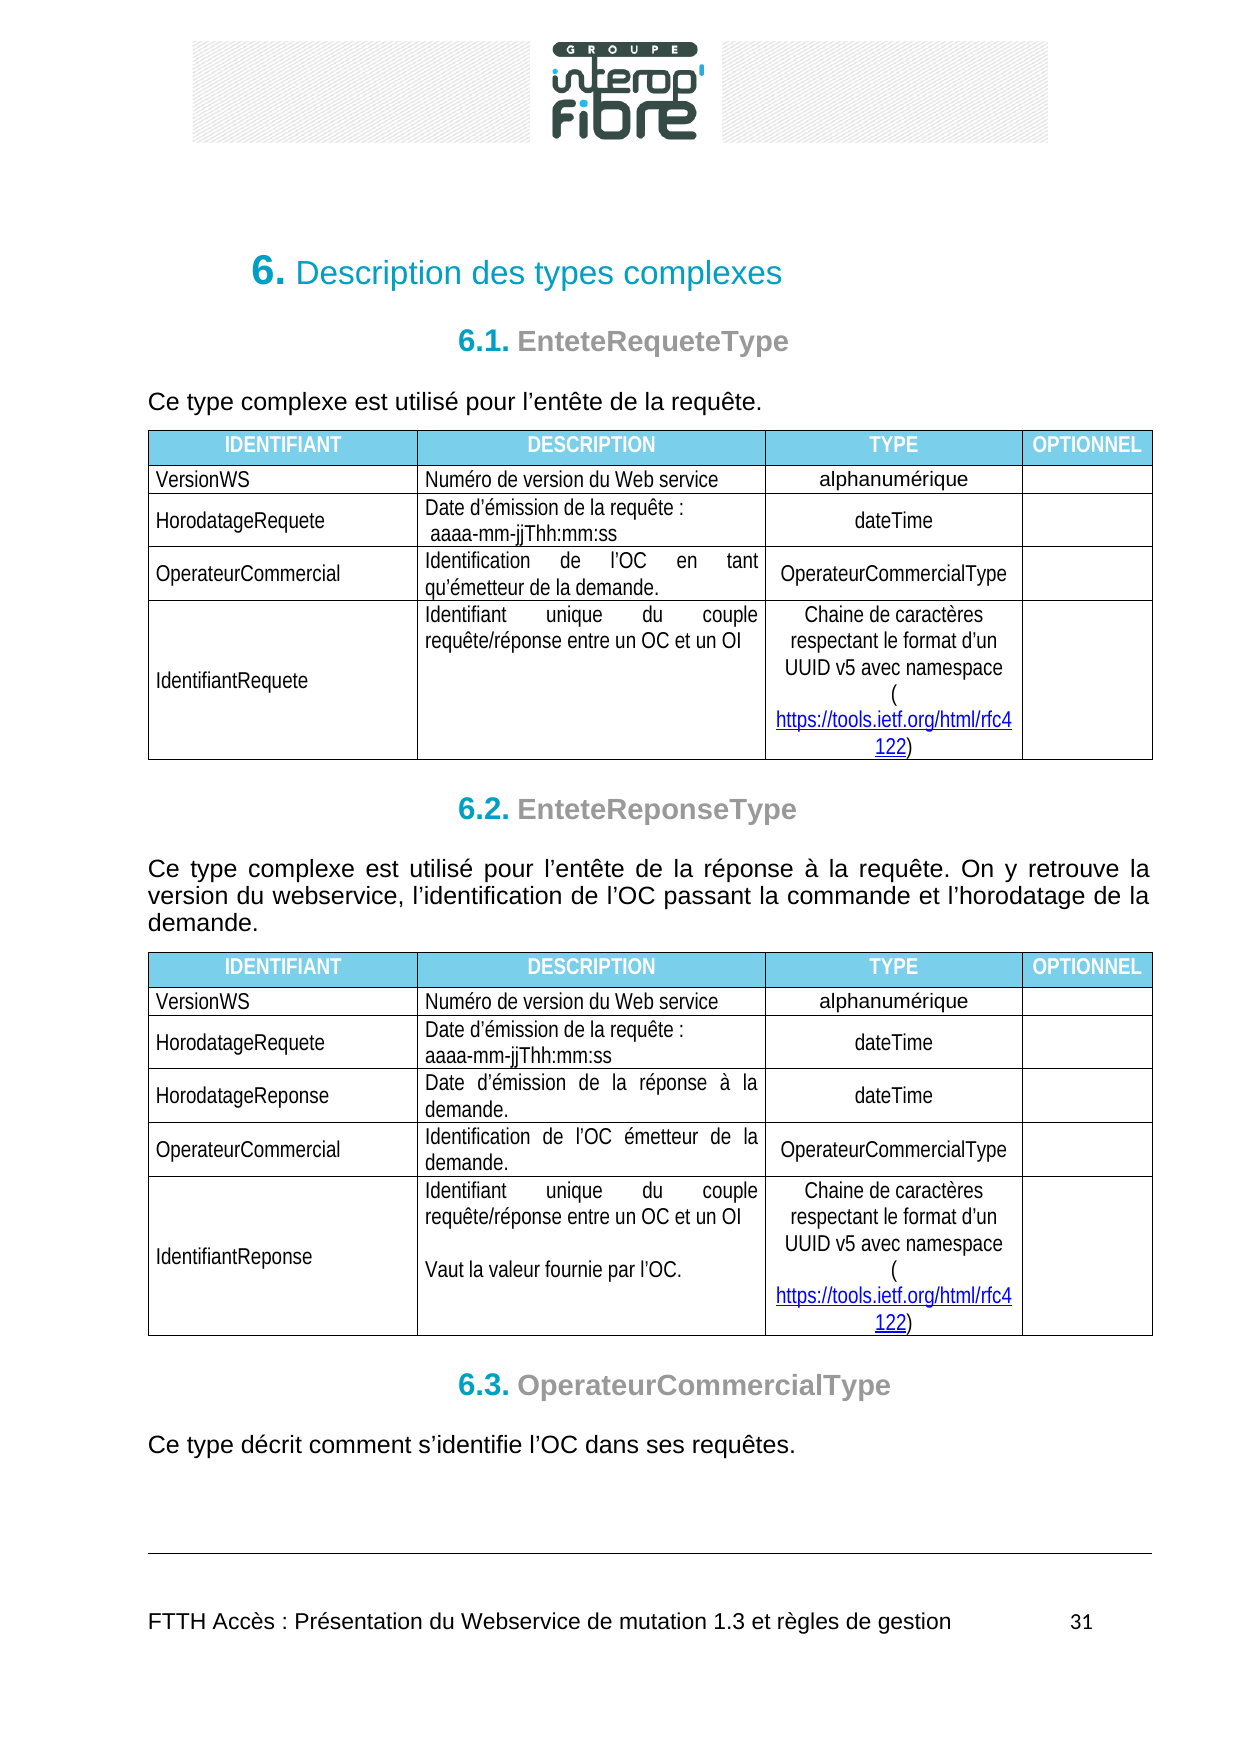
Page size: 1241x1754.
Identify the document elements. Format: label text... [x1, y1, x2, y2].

table_header IDENTIFIANT [149, 431, 417, 465]
table_cell dateTime [766, 494, 1022, 546]
table_cell Chaine de caractères respectant le format d’un UUID v5 avec namespace (https://tools.ietf.org/html/rfc4122) [766, 601, 1022, 759]
table_cell [1023, 1123, 1152, 1176]
text OperateurCommercialType [458, 1365, 1152, 1403]
table_cell [1023, 547, 1152, 600]
table_cell Chaine de caractères respectant le format d’un UUID v5 avec namespace (https://tools.ietf.org/html/rfc4122) [766, 1177, 1022, 1335]
table_header TYPE [766, 953, 1022, 987]
table_cell OperateurCommercial [149, 1123, 417, 1176]
table_cell Identifiant unique du couple requête/réponse entre un OC et un OI [418, 601, 765, 759]
table_cell VersionWS [149, 988, 417, 1014]
table_cell alphanumérique [766, 988, 1022, 1014]
picture [147, 0, 1093, 182]
table_header IDENTIFIANT [149, 953, 417, 987]
table_cell VersionWS [149, 466, 417, 492]
text Ce type complexe est utilisé pour l’entête de la requête. [148, 388, 1152, 415]
table_cell [1023, 466, 1152, 492]
table_header OPTIONNEL [1023, 953, 1152, 987]
table_header OPTIONNEL [1023, 431, 1152, 465]
table_cell IdentifiantReponse [149, 1177, 417, 1335]
table_cell [1023, 1069, 1152, 1122]
table_header DESCRIPTION [418, 431, 765, 465]
table_header DESCRIPTION [418, 953, 765, 987]
table_header TYPE [766, 431, 1022, 465]
table_cell Date d’émission de la requête : aaaa-mm-jjThh:mm:ss [418, 494, 765, 546]
table_cell alphanumérique [766, 466, 1022, 492]
table_cell Date d’émission de la requête : aaaa-mm-jjThh:mm:ss [418, 1016, 765, 1068]
text Description des types complexes [251, 251, 1152, 292]
text Ce type décrit comment s’identifie l’OC dans ses requêtes. [148, 1432, 1152, 1459]
text Ce type complexe est utilisé pour l’entête de la réponse à la requête. On y retrouve la version du webservice, l’identification de l’OC passant la commande et l’horodatage de la demande. [148, 856, 1152, 937]
table_cell Identification de l’OC émetteur de la demande. [418, 1123, 765, 1176]
table_cell HorodatageReponse [149, 1069, 417, 1122]
table_cell Numéro de version du Web service [418, 988, 765, 1014]
table_cell HorodatageRequete [149, 1016, 417, 1068]
table_cell Date d’émission de la réponse à la demande. [418, 1069, 765, 1122]
table_cell Numéro de version du Web service [418, 466, 765, 492]
table_cell OperateurCommercialType [766, 1123, 1022, 1176]
table_cell OperateurCommercial [149, 547, 417, 600]
table_cell [1023, 988, 1152, 1014]
table_cell [1023, 494, 1152, 546]
table_cell Identification de l’OC en tant qu’émetteur de la demande. [418, 547, 765, 600]
text EnteteReponseType [458, 789, 1152, 827]
text EnteteRequeteType [458, 322, 1152, 359]
table_cell [1023, 1177, 1152, 1335]
table_cell [1023, 601, 1152, 759]
table_cell IdentifiantRequete [149, 601, 417, 759]
table_cell dateTime [766, 1016, 1022, 1068]
table_cell Identifiant unique du couple requête/réponse entre un OC et un OI Vaut la valeur fournie par l’OC. [418, 1177, 765, 1335]
table_cell HorodatageRequete [149, 494, 417, 546]
table_cell [1023, 1016, 1152, 1068]
table_cell dateTime [766, 1069, 1022, 1122]
table_cell OperateurCommercialType [766, 547, 1022, 600]
